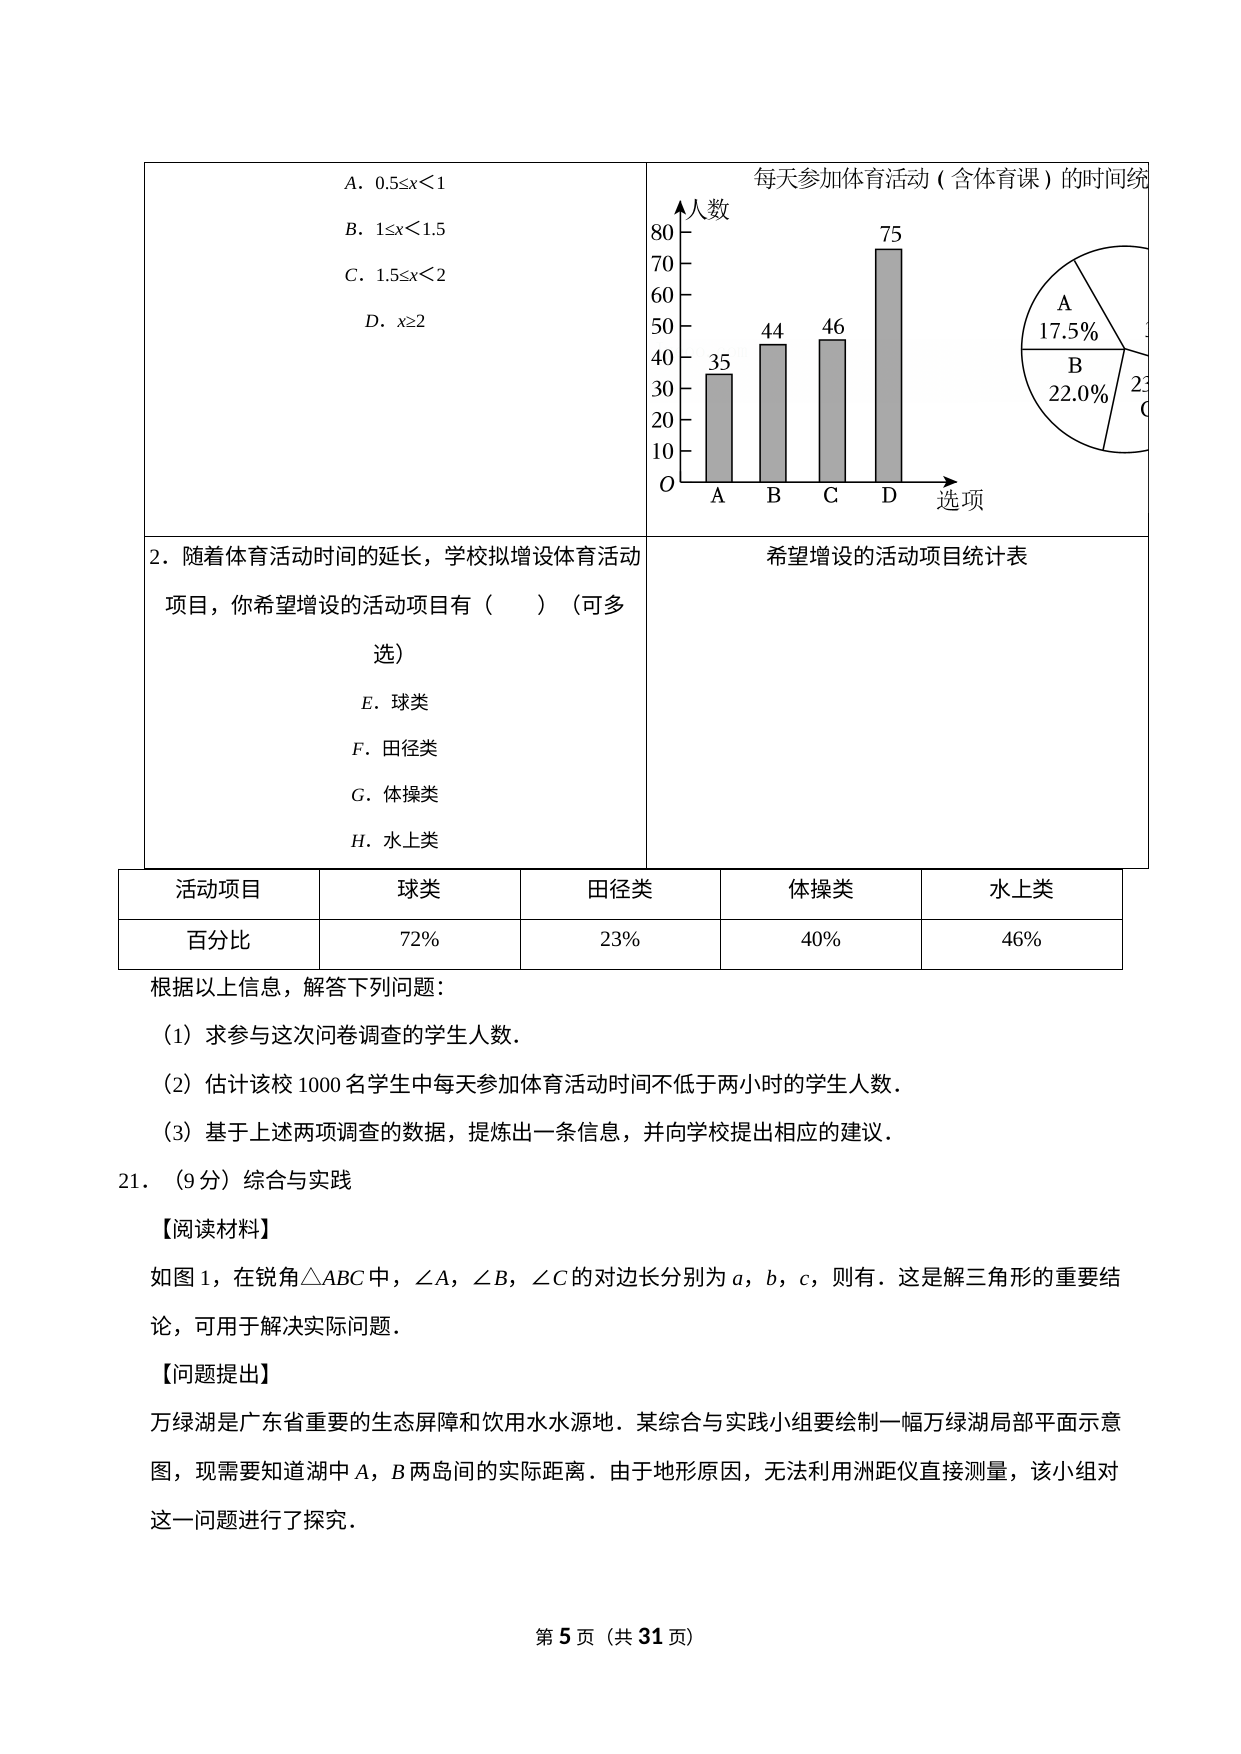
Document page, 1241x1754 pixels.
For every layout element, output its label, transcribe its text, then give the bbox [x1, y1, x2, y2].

text 【阅读材料】 [151, 1211, 1122, 1244]
table_cell 2．随着体育活动时间的延长，学校拟增设体育活动项目，你希望增设的活动项目有（ ）（可多选） E．球类 F．田径类 G．体操类 H．水上类 [145, 537, 646, 868]
text 万绿湖是广东省重要的生态屏障和饮用水水源地．某综合与实践小组要绘制一幅万绿湖局部平面示意图，现需要知道湖中A，B两岛间的实际距离．由于地形原因，无法利用洲距仪直接测量，该小组对这一问题进行了探究． [151, 1405, 1122, 1535]
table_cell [145, 163, 646, 536]
table_cell [647, 163, 1148, 536]
text 21．（9分）综合与实践 [118, 1163, 1122, 1195]
text 【问题提出】 [151, 1357, 1122, 1389]
text （3）基于上述两项调查的数据，提炼出一条信息，并向学校提出相应的建议． [151, 1114, 1122, 1147]
text （2）估计该校1000名学生中每天参加体育活动时间不低于两小时的学生人数． [151, 1066, 1122, 1099]
text （1）求参与这次问卷调查的学生人数． [151, 1018, 1122, 1050]
text 根据以上信息，解答下列问题： [151, 970, 1122, 1002]
text 如图1，在锐角△ABC中，∠A，∠B，∠C的对边长分别为a，b，c，则有．这是解三角形的重要结论，可用于解决实际问题． [151, 1259, 1122, 1341]
